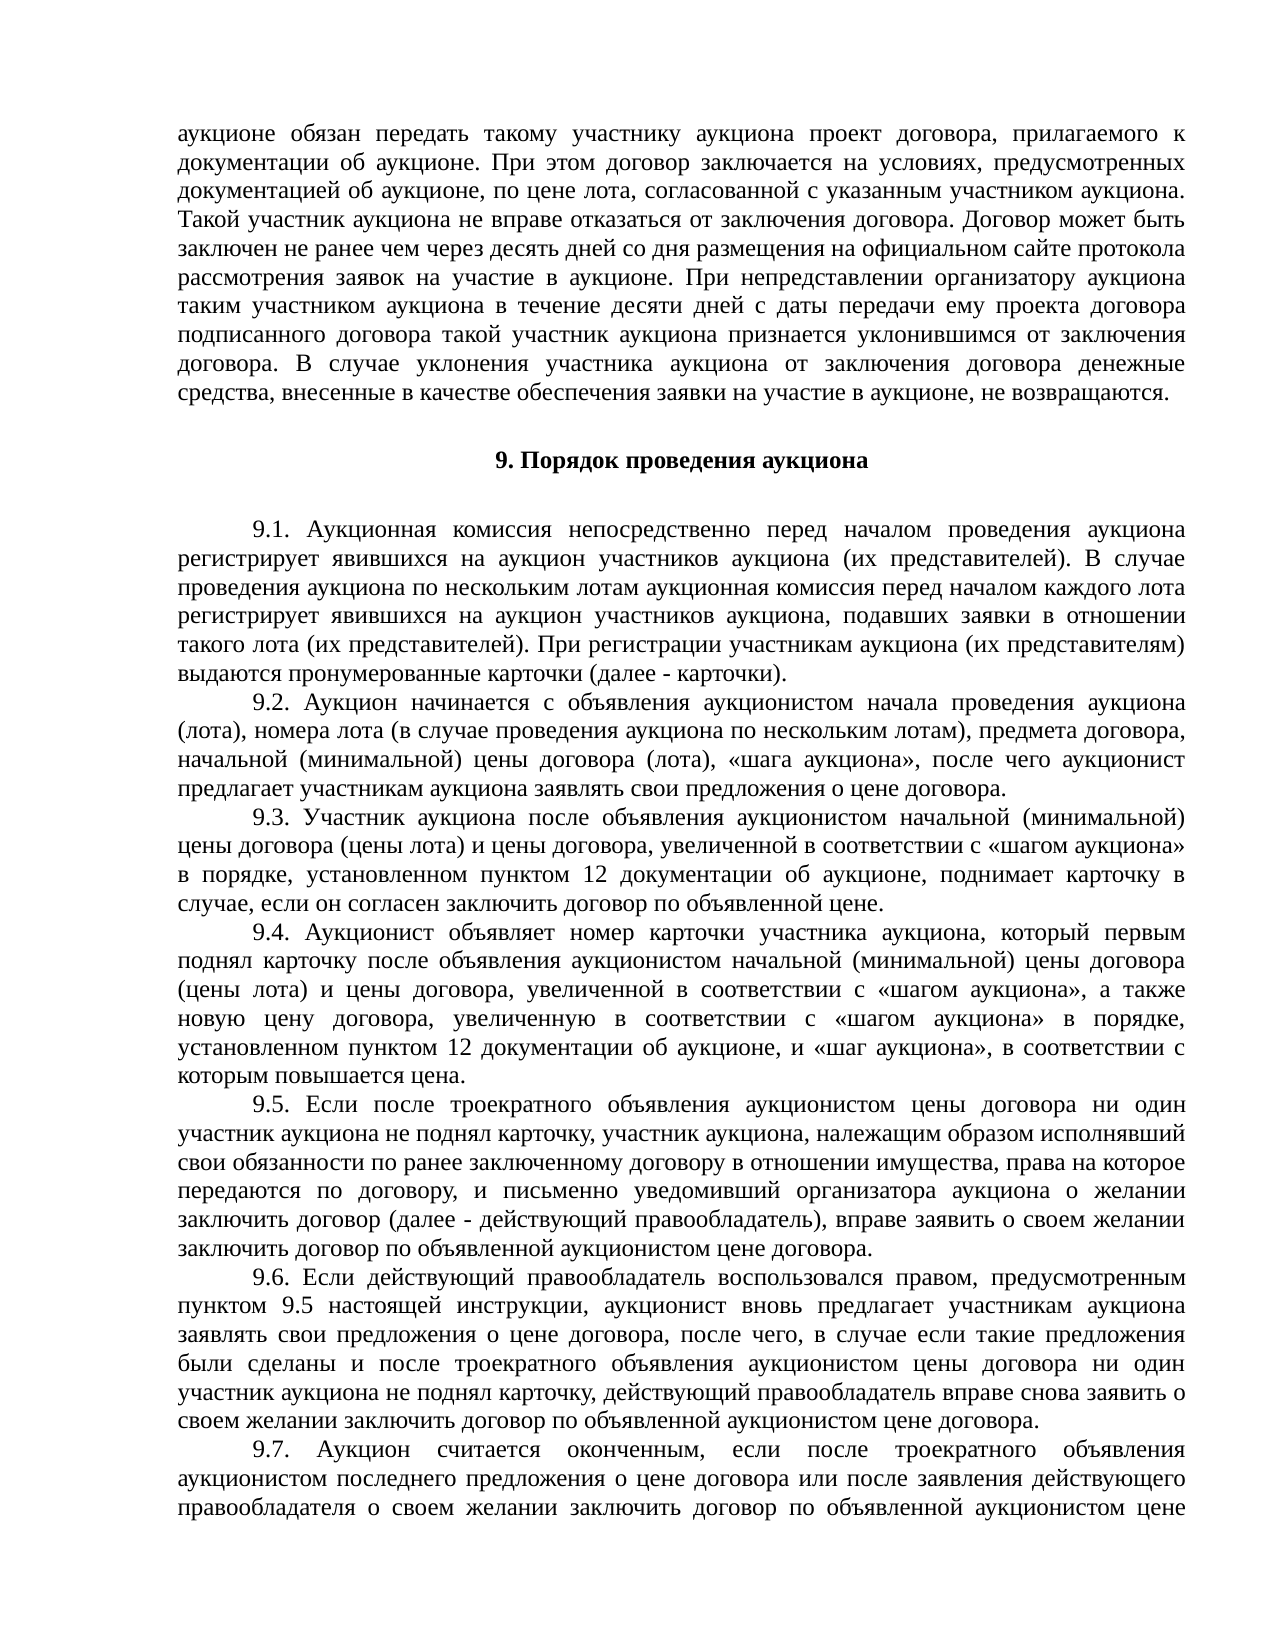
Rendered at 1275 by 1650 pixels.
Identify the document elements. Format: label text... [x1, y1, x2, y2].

text 9.3. Участник аукциона после объявления аукционистом начальной (минимальной) цены договора (цены лота) и цены договора, увеличенной в соответствии с «шагом аукциона» в порядке, установленном пунктом 12 документации об аукционе, поднимает карточку в случае, если он согласен заключить договор по объявленной цене. [177, 802, 1186, 917]
text 9.1. Аукционная комиссия непосредственно перед началом проведения аукциона регистрирует явившихся на аукцион участников аукциона (их представителей). В случае проведения аукциона по нескольким лотам аукционная комиссия перед началом каждого лота регистрирует явившихся на аукцион участников аукциона, подавших заявки в отношении такого лота (их представителей). При регистрации участникам аукциона (их представителям) выдаются пронумерованные карточки (далее - карточки). [177, 514, 1186, 687]
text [177, 1434, 1186, 1521]
text 9.4. Аукционист объявляет номер карточки участника аукциона, который первым поднял карточку после объявления аукционистом начальной (минимальной) цены договора (цены лота) и цены договора, увеличенной в соответствии с «шагом аукциона», а также новую цену договора, увеличенную в соответствии с «шагом аукциона» в порядке, установленном пунктом 12 документации об аукционе, и «шаг аукциона», в соответствии с которым повышается цена. [177, 917, 1186, 1089]
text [177, 118, 1186, 406]
text 9.6. Если действующий правообладатель воспользовался правом, предусмотренным пунктом 9.5 настоящей инструкции, аукционист вновь предлагает участникам аукциона заявлять свои предложения о цене договора, после чего, в случае если такие предложения были сделаны и после троекратного объявления аукционистом цены договора ни один участник аукциона не поднял карточку, действующий правообладатель вправе снова заявить о своем желании заключить договор по объявленной аукционистом цене договора. [177, 1262, 1186, 1434]
text 9.2. Аукцион начинается с объявления аукционистом начала проведения аукциона (лота), номера лота (в случае проведения аукциона по нескольким лотам), предмета договора, начальной (минимальной) цены договора (лота), «шага аукциона», после чего аукционист предлагает участникам аукциона заявлять свои предложения о цене договора. [177, 687, 1186, 802]
subtitle 9. Порядок проведения аукциона [177, 446, 1186, 474]
text 9.5. Если после троекратного объявления аукционистом цены договора ни один участник аукциона не поднял карточку, участник аукциона, належащим образом исполнявший свои обязанности по ранее заключенному договору в отношении имущества, права на которое передаются по договору, и письменно уведомивший организатора аукциона о желании заключить договор (далее - действующий правообладатель), вправе заявить о своем желании заключить договор по объявленной аукционистом цене договора. [177, 1089, 1186, 1262]
